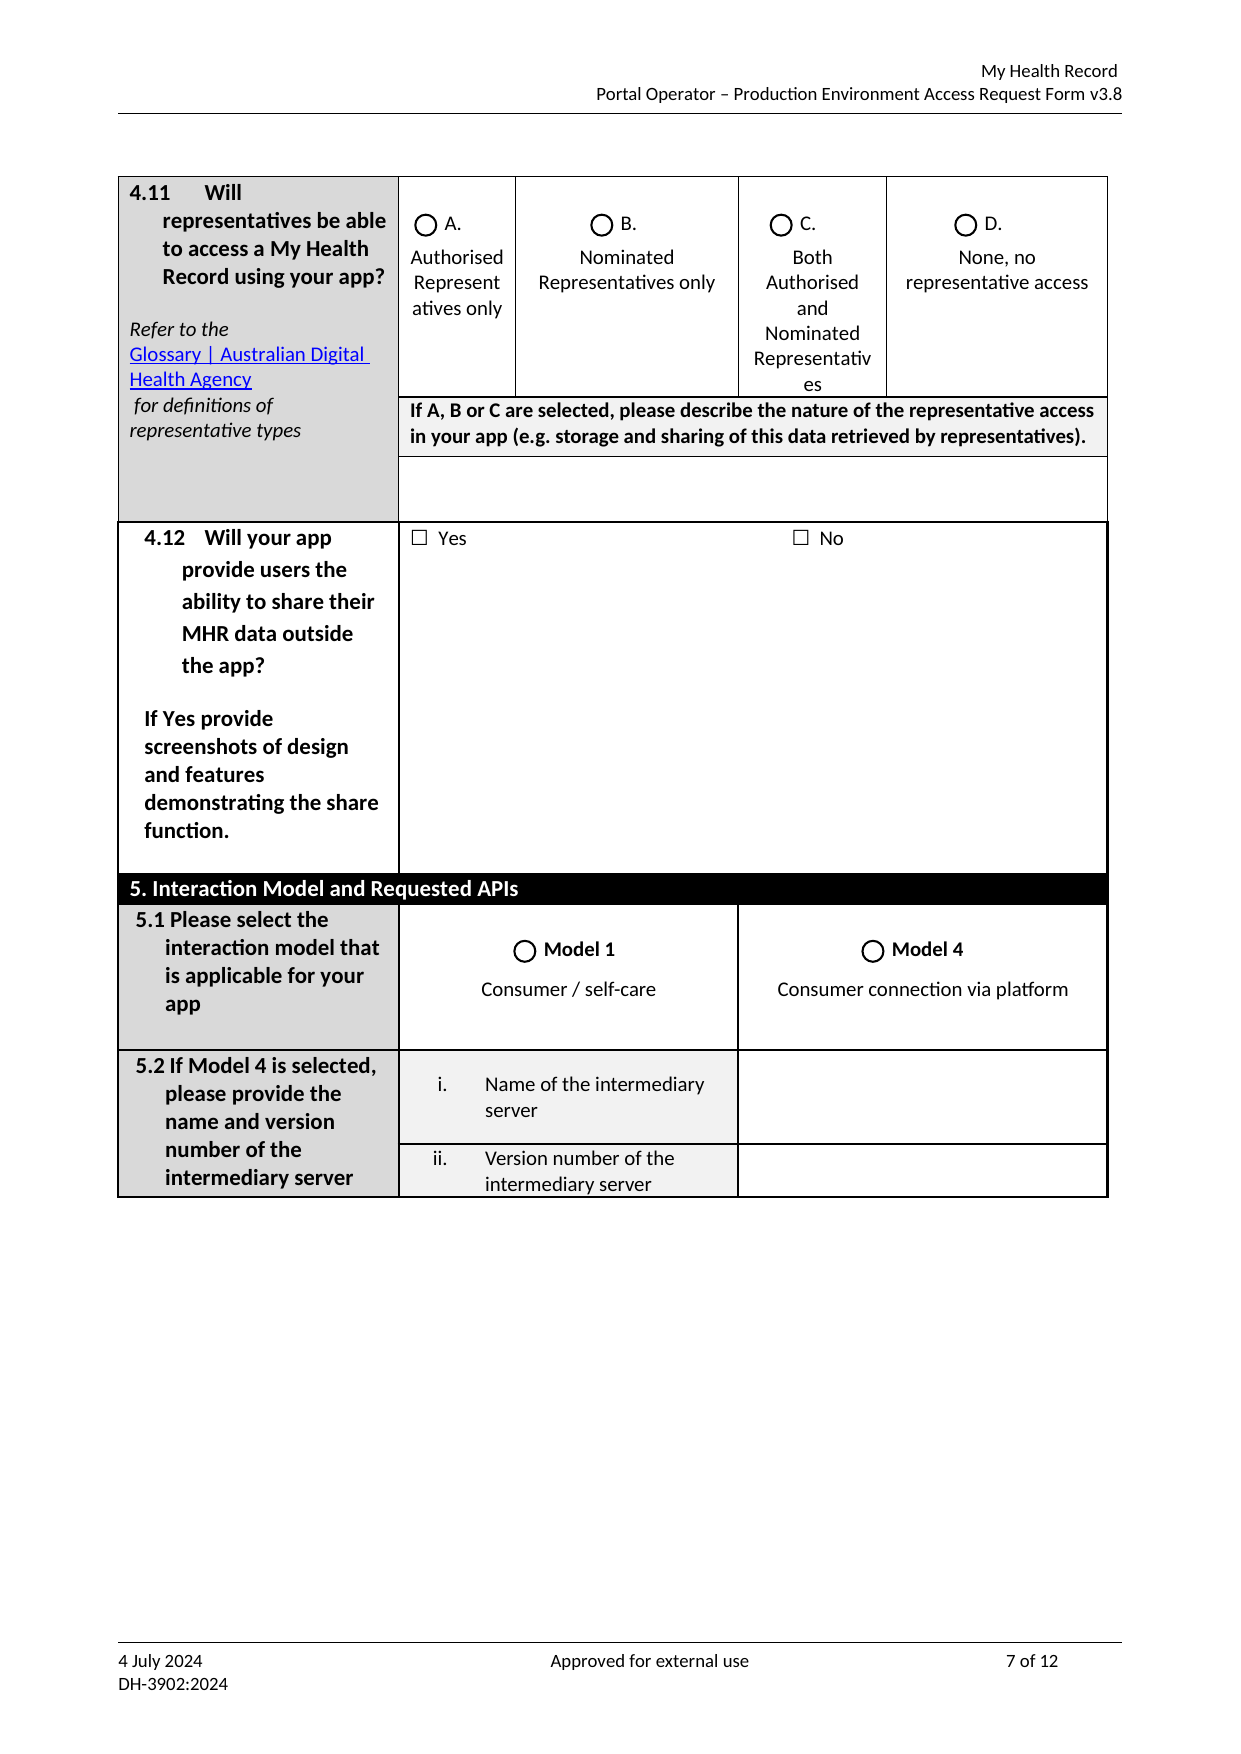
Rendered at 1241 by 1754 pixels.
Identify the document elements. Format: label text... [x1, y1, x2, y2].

table_cell Authorised Representatives only [399, 177, 515, 396]
table_cell 5.2 If Model 4 is selected, please provide the name and version number of the intermediary server [119, 1051, 398, 1196]
table_cell [739, 1145, 1106, 1196]
table_cell Consumer connection via platform [739, 905, 1106, 1049]
table_cell Name of the intermediary server [400, 1051, 737, 1143]
table_cell Nominated Representatives only [516, 177, 738, 396]
table_cell If A, B or C are selected, please describe the nature of the representative access in your app (e.g. storage and sharing of this data retrieved by representatives). [399, 398, 1107, 456]
table_cell Will representatives be able to access a My Health Record using your app? Refer to the Glossary | Australian Digital Health Agency for definitions of representative types [119, 177, 398, 521]
table_cell Both Authorised and Nominated Representatives [739, 177, 886, 396]
table_cell [399, 457, 1107, 521]
table_cell [739, 1051, 1106, 1143]
table_cell Yes No [400, 523, 1106, 872]
table_cell Will your app provide users the ability to share their MHR data outside the app? If Yes provide screenshots of design and features demonstrating the share function. [119, 523, 398, 872]
table_cell Consumer / self-care [400, 905, 737, 1049]
table_cell None, no representative access [887, 177, 1107, 396]
table_cell 5.1 Please select the interaction model that is applicable for your app [119, 905, 398, 1049]
table_cell 5. Interaction Model and Requested APIs [119, 875, 1106, 903]
table_cell Version number of the intermediary server [400, 1145, 737, 1196]
